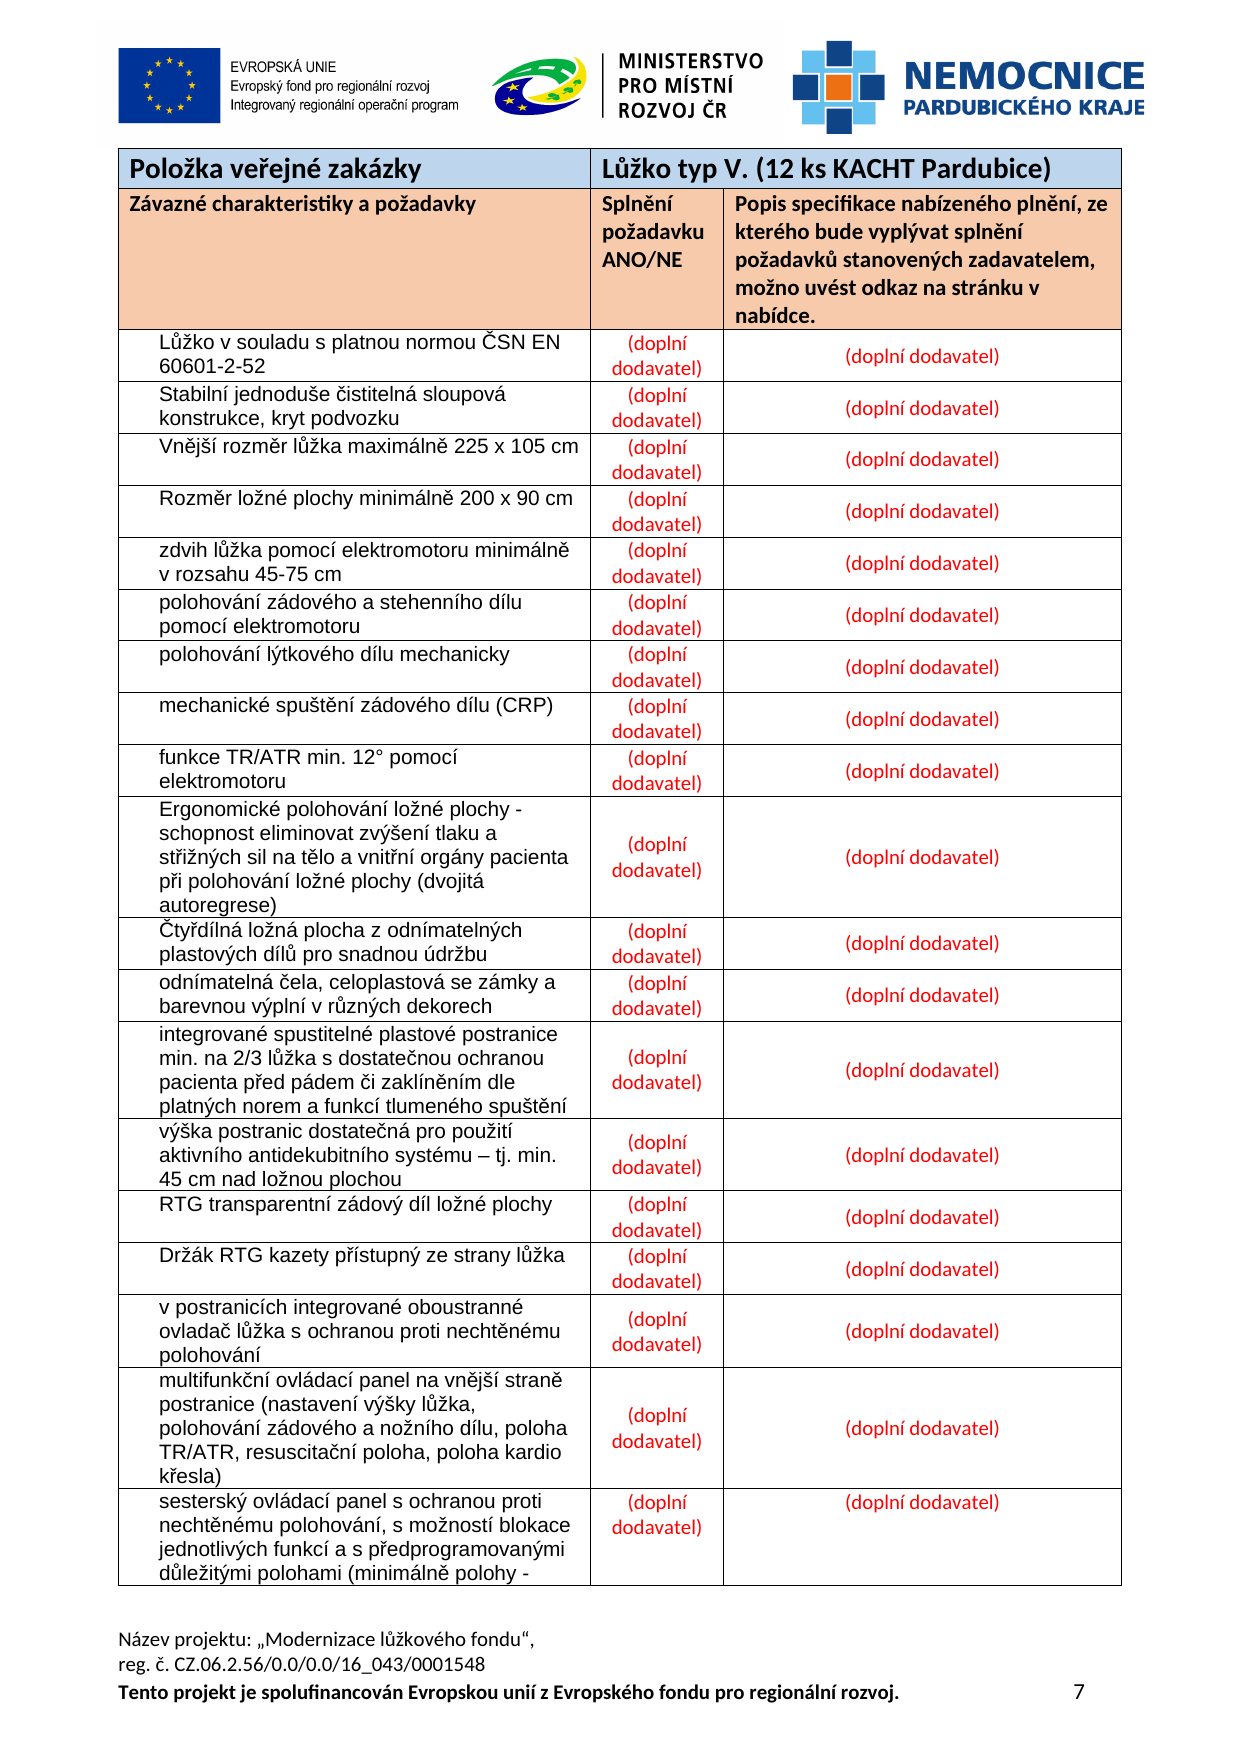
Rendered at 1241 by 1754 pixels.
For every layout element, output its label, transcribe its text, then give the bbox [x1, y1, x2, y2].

table_cell Závazné charakteristiky a požadavky [119, 189, 590, 329]
table_cell Popis specifikace nabízeného plnění, ze kterého bude vyplývat splnění požadavků stanovených zadavatelem, možno uvést odkaz na stránku v nabídce. [724, 189, 1121, 329]
picture [96, 22, 785, 148]
table_cell (doplní dodavatel) [591, 486, 723, 537]
table_cell (doplní dodavatel) [591, 434, 723, 485]
table_cell (doplní dodavatel) [724, 330, 1121, 381]
table_cell Vnější rozměr lůžka maximálně 225 x 105 cm [119, 434, 590, 485]
table_cell integrované spustitelné plastové postranice min. na 2/3 lůžka s dostatečnou ochranou pacienta před pádem či zaklíněním dle platných norem a funkcí tlumeného spuštění [119, 1022, 590, 1117]
table_cell (doplní dodavatel) [591, 330, 723, 381]
table_cell RTG transparentní zádový díl ložné plochy [119, 1191, 590, 1242]
table_cell (doplní dodavatel) [591, 641, 723, 692]
table_cell polohování lýtkového dílu mechanicky [119, 641, 590, 692]
table_cell Stabilní jednoduše čistitelná sloupová konstrukce, kryt podvozku [119, 382, 590, 433]
table_cell multifunkční ovládací panel na vnější straně postranice (nastavení výšky lůžka, polohování zádového a nožního dílu, poloha TR/ATR, resuscitační poloha, poloha kardio křesla) [119, 1368, 590, 1488]
table_cell (doplní dodavatel) [591, 590, 723, 640]
table_cell Lůžko v souladu s platnou normou ČSN EN 60601-2-52 [119, 330, 590, 381]
table_cell (doplní dodavatel) [724, 745, 1121, 796]
table_cell (doplní dodavatel) [724, 641, 1121, 692]
table_cell (doplní dodavatel) [591, 1243, 723, 1294]
table_cell v postranicích integrované oboustranné ovladač lůžka s ochranou proti nechtěnému polohování [119, 1295, 590, 1367]
table_cell (doplní dodavatel) [724, 1022, 1121, 1117]
table_cell (doplní dodavatel) [724, 797, 1121, 917]
table_cell funkce TR/ATR min. 12° pomocí elektromotoru [119, 745, 590, 796]
table_cell (doplní dodavatel) [724, 918, 1121, 969]
table_cell (doplní dodavatel) [724, 1489, 1121, 1585]
table_cell (doplní dodavatel) [724, 486, 1121, 537]
table_header Lůžko typ V. (12 ks KACHT Pardubice) [591, 149, 1121, 188]
table_cell zdvih lůžka pomocí elektromotoru minimálně v rozsahu 45-75 cm [119, 538, 590, 588]
table_cell odnímatelná čela, celoplastová se zámky a barevnou výplní v různých dekorech [119, 970, 590, 1021]
table_cell (doplní dodavatel) [724, 1368, 1121, 1488]
table_cell (doplní dodavatel) [724, 434, 1121, 485]
table_cell (doplní dodavatel) [724, 590, 1121, 640]
table_cell (doplní dodavatel) [724, 1295, 1121, 1367]
table_cell Ergonomické polohování ložné plochy - schopnost eliminovat zvýšení tlaku a střižných sil na tělo a vnitřní orgány pacienta při polohování ložné plochy (dvojitá autoregrese) [119, 797, 590, 917]
table_cell (doplní dodavatel) [591, 1295, 723, 1367]
table_cell (doplní dodavatel) [724, 1243, 1121, 1294]
table_cell Držák RTG kazety přístupný ze strany lůžka [119, 1243, 590, 1294]
table_cell (doplní dodavatel) [591, 1368, 723, 1488]
table_cell (doplní dodavatel) [591, 745, 723, 796]
table_cell (doplní dodavatel) [591, 538, 723, 588]
table_cell (doplní dodavatel) [591, 382, 723, 433]
table_cell (doplní dodavatel) [591, 1119, 723, 1190]
table_cell (doplní dodavatel) [591, 1191, 723, 1242]
table_cell mechanické spuštění zádového dílu (CRP) [119, 693, 590, 744]
table_cell (doplní dodavatel) [591, 918, 723, 969]
table_cell (doplní dodavatel) [724, 1191, 1121, 1242]
table_cell Čtyřdílná ložná plocha z odnímatelných plastových dílů pro snadnou údržbu [119, 918, 590, 969]
table_cell Splnění požadavku ANO/NE [591, 189, 723, 329]
table_cell (doplní dodavatel) [724, 1119, 1121, 1190]
table_cell (doplní dodavatel) [591, 1022, 723, 1117]
table_cell (doplní dodavatel) [724, 693, 1121, 744]
table_cell (doplní dodavatel) [724, 382, 1121, 433]
table_cell (doplní dodavatel) [724, 538, 1121, 588]
table_header Položka veřejné zakázky [119, 149, 590, 188]
table_cell (doplní dodavatel) [591, 1489, 723, 1585]
table_cell výška postranic dostatečná pro použití aktivního antidekubitního systému – tj. min. 45 cm nad ložnou plochou [119, 1119, 590, 1190]
table_cell Rozměr ložné plochy minimálně 200 x 90 cm [119, 486, 590, 537]
table_cell (doplní dodavatel) [724, 970, 1121, 1021]
table_cell (doplní dodavatel) [591, 693, 723, 744]
table_cell (doplní dodavatel) [591, 797, 723, 917]
picture [791, 39, 1145, 135]
table_cell polohování zádového a stehenního dílu pomocí elektromotoru [119, 590, 590, 640]
table_cell (doplní dodavatel) [591, 970, 723, 1021]
